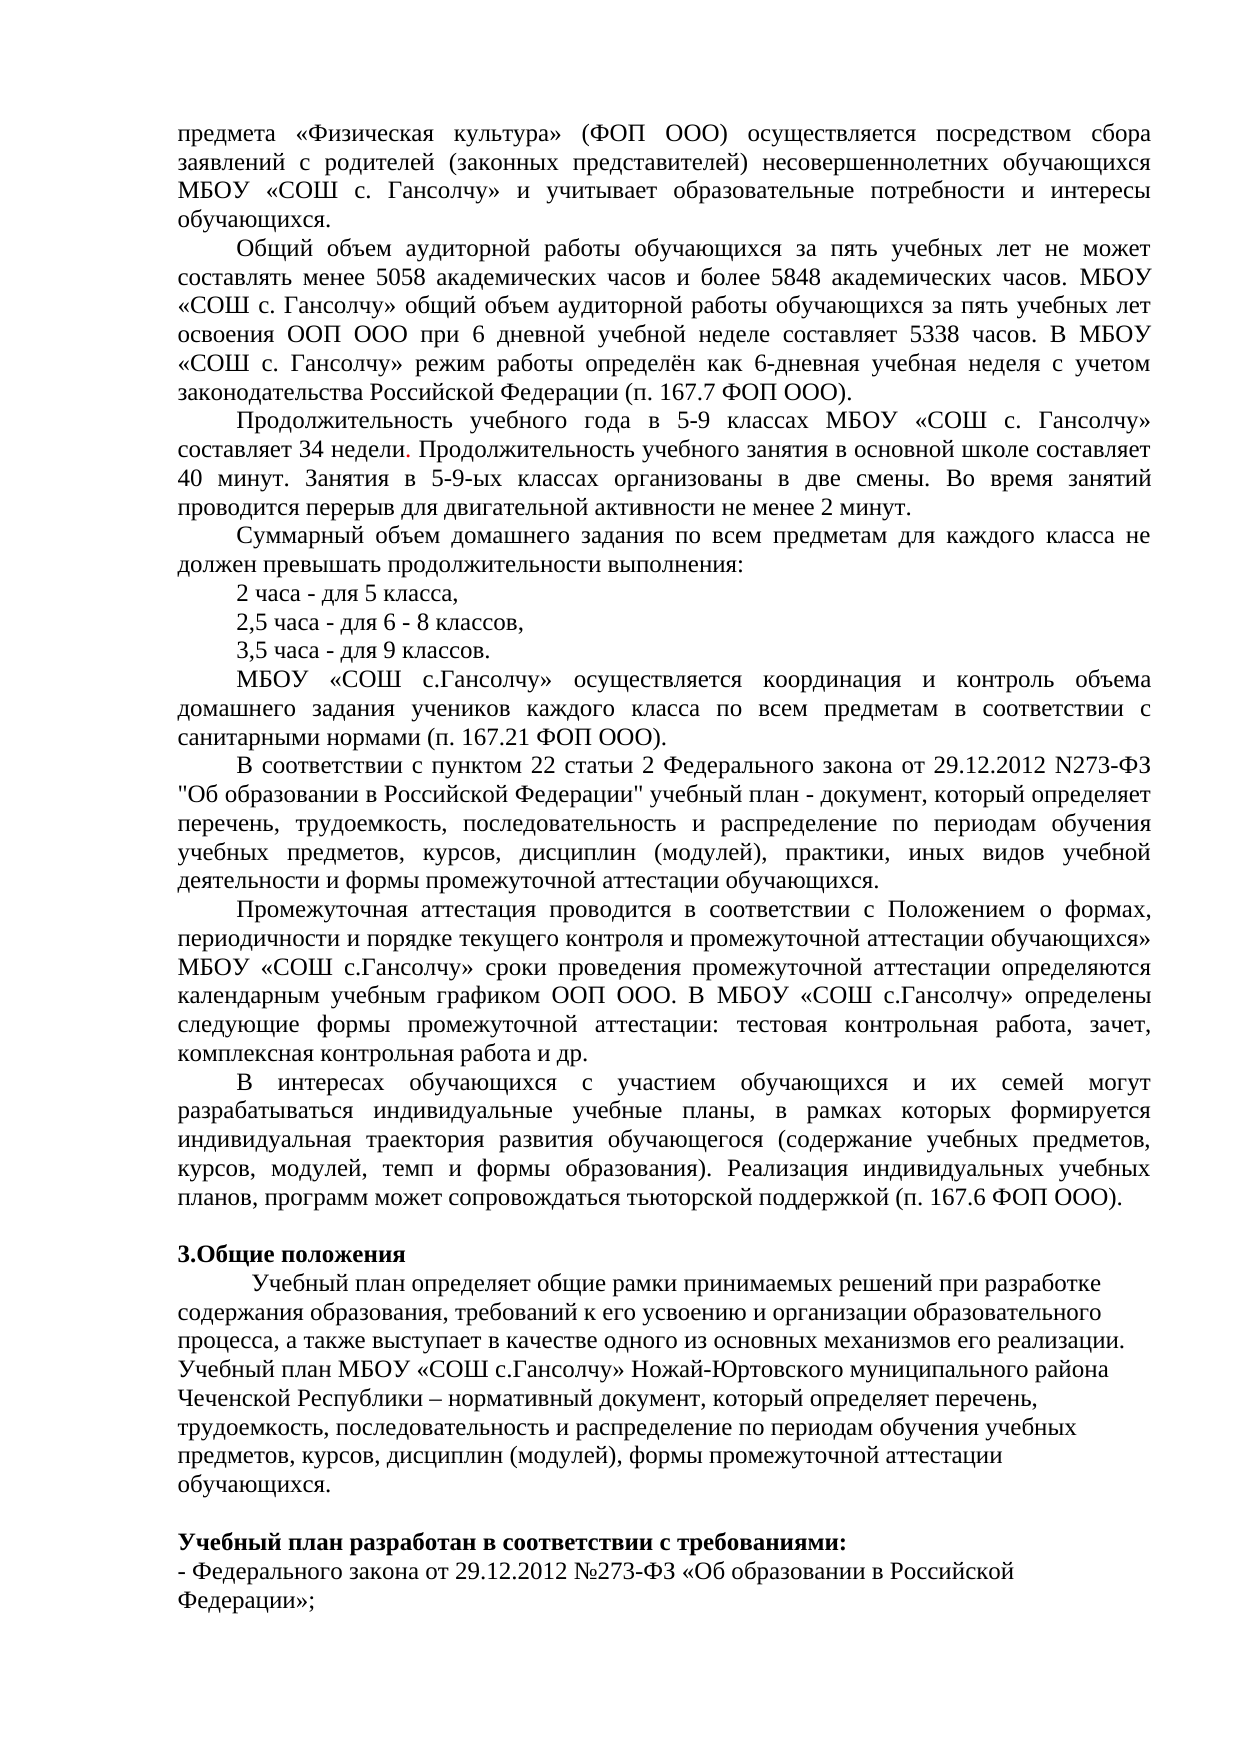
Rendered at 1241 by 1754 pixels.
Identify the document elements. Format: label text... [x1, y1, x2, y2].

text Продолжительность учебного года в 5-9 классах МБОУ «СОШ с. Гансолчу» составляет 34 недели. Продолжительность учебного занятия в основной школе составляет 40 минут. Занятия в 5-9-ых классах организованы в две смены. Во время занятий проводится перерыв для двигательной активности не менее 2 минут. [177, 406, 1152, 521]
text 2,5 часа - для 6 - 8 классов, [177, 607, 1152, 636]
text - Федерального закона от 29.12.2012 №273-ФЗ «Об образовании в Российской Федерации»; [177, 1556, 1152, 1613]
text Учебный план МБОУ «СОШ с.Гансолчу» Ножай-Юртовского муниципального района Чеченской Республики – нормативный документ, который определяет перечень, трудоемкость, последовательность и распределение по периодам обучения учебных предметов, курсов, дисциплин (модулей), формы промежуточной аттестации обучающихся. [177, 1354, 1152, 1498]
text Промежуточная аттестация проводится в соответствии с Положением о формах, периодичности и порядке текущего контроля и промежуточной аттестации обучающихся» МБОУ «СОШ с.Гансолчу» сроки проведения промежуточной аттестации определяются календарным учебным графиком ООП ООО. В МБОУ «СОШ с.Гансолчу» определены следующие формы промежуточной аттестации: тестовая контрольная работа, зачет, комплексная контрольная работа и др. [177, 894, 1152, 1067]
text Учебный план определяет общие рамки принимаемых решений при разработке содержания образования, требований к его усвоению и организации образовательного процесса, а также выступает в качестве одного из основных механизмов его реализации. [177, 1268, 1152, 1354]
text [177, 118, 1152, 233]
text В соответствии с пунктом 22 статьи 2 Федерального закона от 29.12.2012 N273-ФЗ "Об образовании в Российской Федерации" учебный план - документ, который определяет перечень, трудоемкость, последовательность и распределение по периодам обучения учебных предметов, курсов, дисциплин (модулей), практики, иных видов учебной деятельности и формы промежуточной аттестации обучающихся. [177, 751, 1152, 894]
text 3.Общие положения [177, 1239, 1152, 1268]
text 3,5 часа - для 9 классов. [177, 636, 1152, 664]
text В интересах обучающихся с участием обучающихся и их семей могут разрабатываться индивидуальные учебные планы, в рамках которых формируется индивидуальная траектория развития обучающегося (содержание учебных предметов, курсов, модулей, темп и формы образования). Реализация индивидуальных учебных планов, программ может сопровождаться тьюторской поддержкой (п. 167.6 ФОП ООО). [177, 1067, 1152, 1211]
text МБОУ «СОШ с.Гансолчу» осуществляется координация и контроль объема домашнего задания учеников каждого класса по всем предметам в соответствии с санитарными нормами (п. 167.21 ФОП ООО). [177, 664, 1152, 751]
text 2 часа - для 5 класса, [177, 578, 1152, 607]
text Суммарный объем домашнего задания по всем предметам для каждого класса не должен превышать продолжительности выполнения: [177, 521, 1152, 578]
text Учебный план разработан в соответствии с требованиями: [177, 1527, 1152, 1556]
text Общий объем аудиторной работы обучающихся за пять учебных лет не может составлять менее 5058 академических часов и более 5848 академических часов. МБОУ «СОШ с. Гансолчу» общий объем аудиторной работы обучающихся за пять учебных лет освоения ООП ООО при 6 дневной учебной неделе составляет 5338 часов. В МБОУ «СОШ с. Гансолчу» режим работы определён как 6-дневная учебная неделя с учетом законодательства Российской Федерации (п. 167.7 ФОП ООО). [177, 233, 1152, 406]
